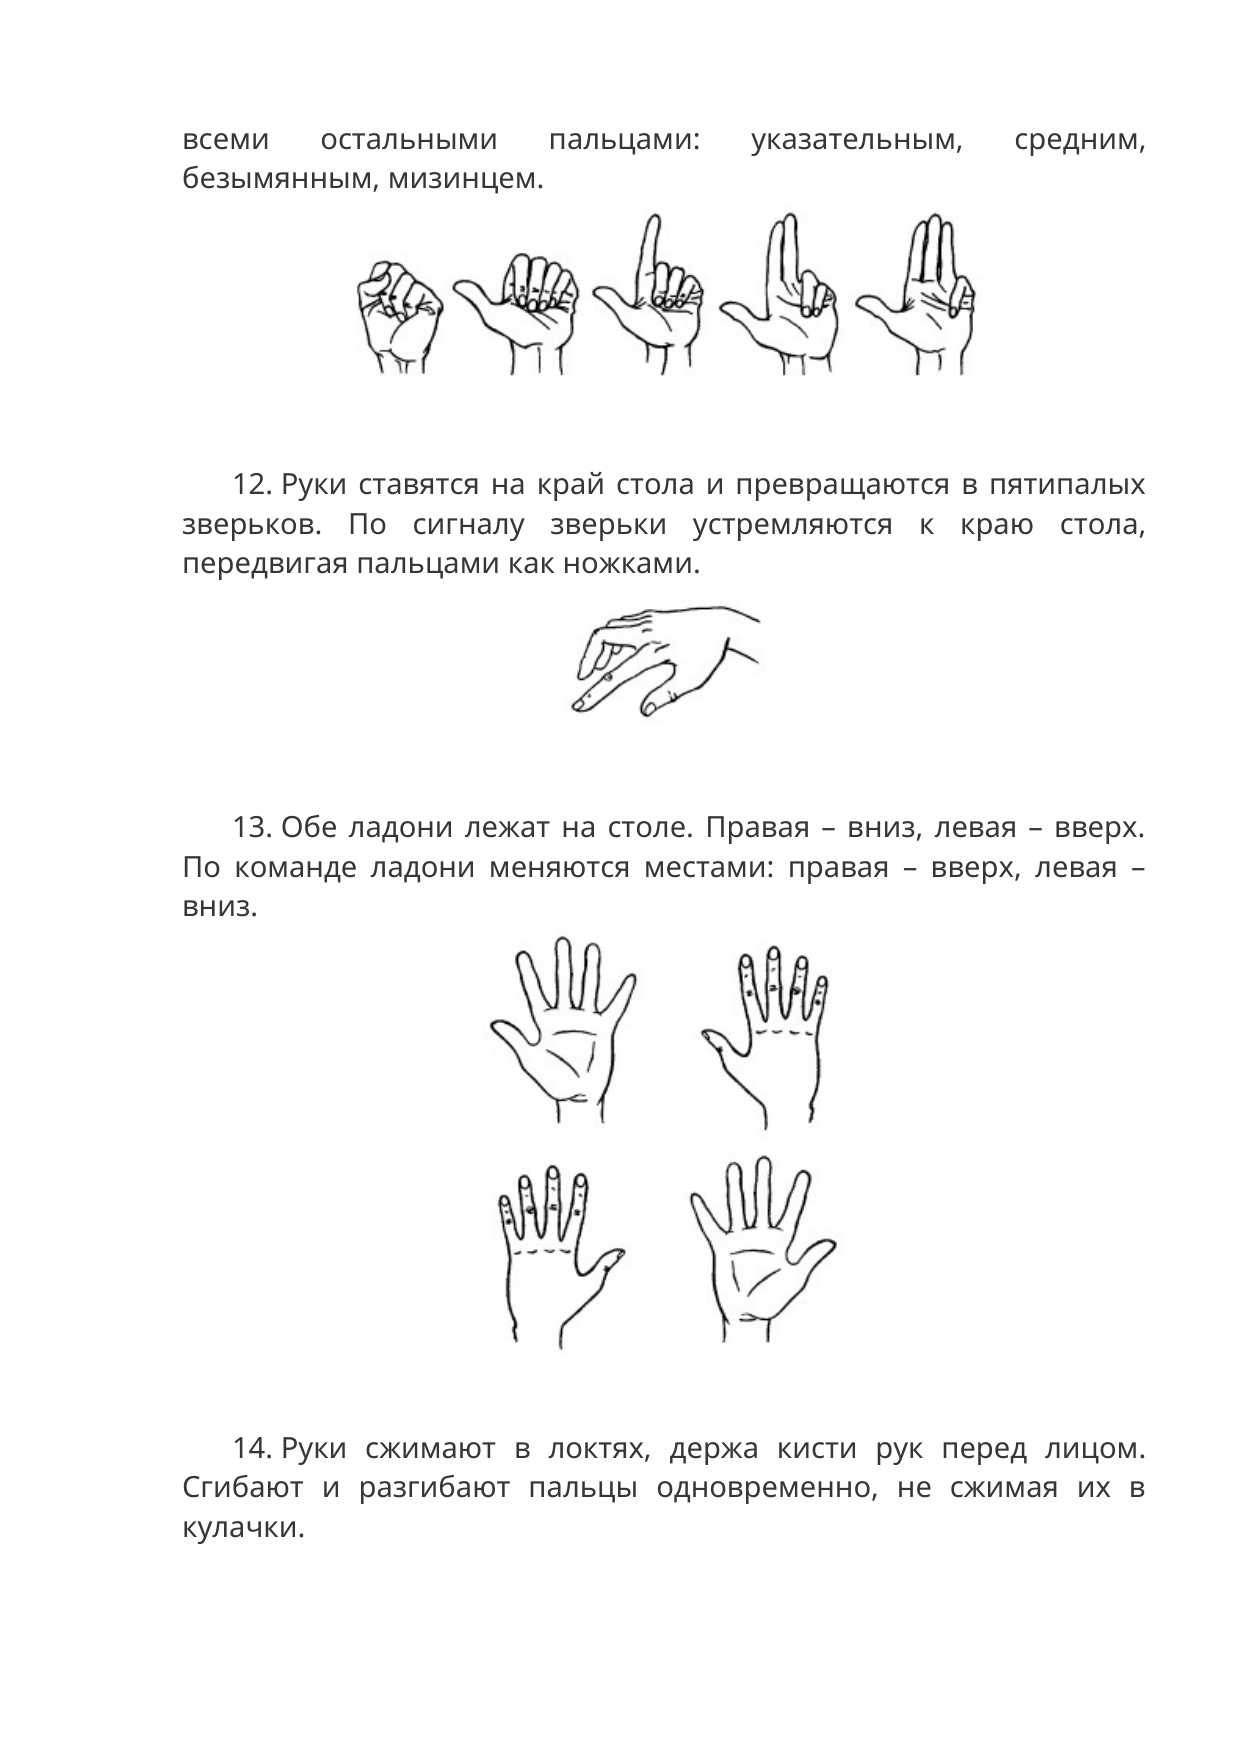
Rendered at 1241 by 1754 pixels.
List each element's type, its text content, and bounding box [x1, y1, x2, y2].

text 12. Руки ставятся на край стола и превращаются в пятипалых зверьков. По сигналу зверьки устремляются к краю стола, передвигая пальцами как ножками. [182, 463, 1147, 582]
text 13. Обе ладони лежат на столе. Правая – вниз, левая – вверх. По команде ладони меняются местами: правая – вверх, левая – вниз. [182, 806, 1147, 925]
picture [346, 202, 983, 391]
picture [551, 587, 778, 734]
picture [481, 930, 848, 1355]
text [182, 118, 1147, 197]
text 14. Руки сжимают в локтях, держа кисти рук перед лицом. Сгибают и разгибают пальцы одновременно, не сжимая их в кулачки. [182, 1427, 1147, 1546]
